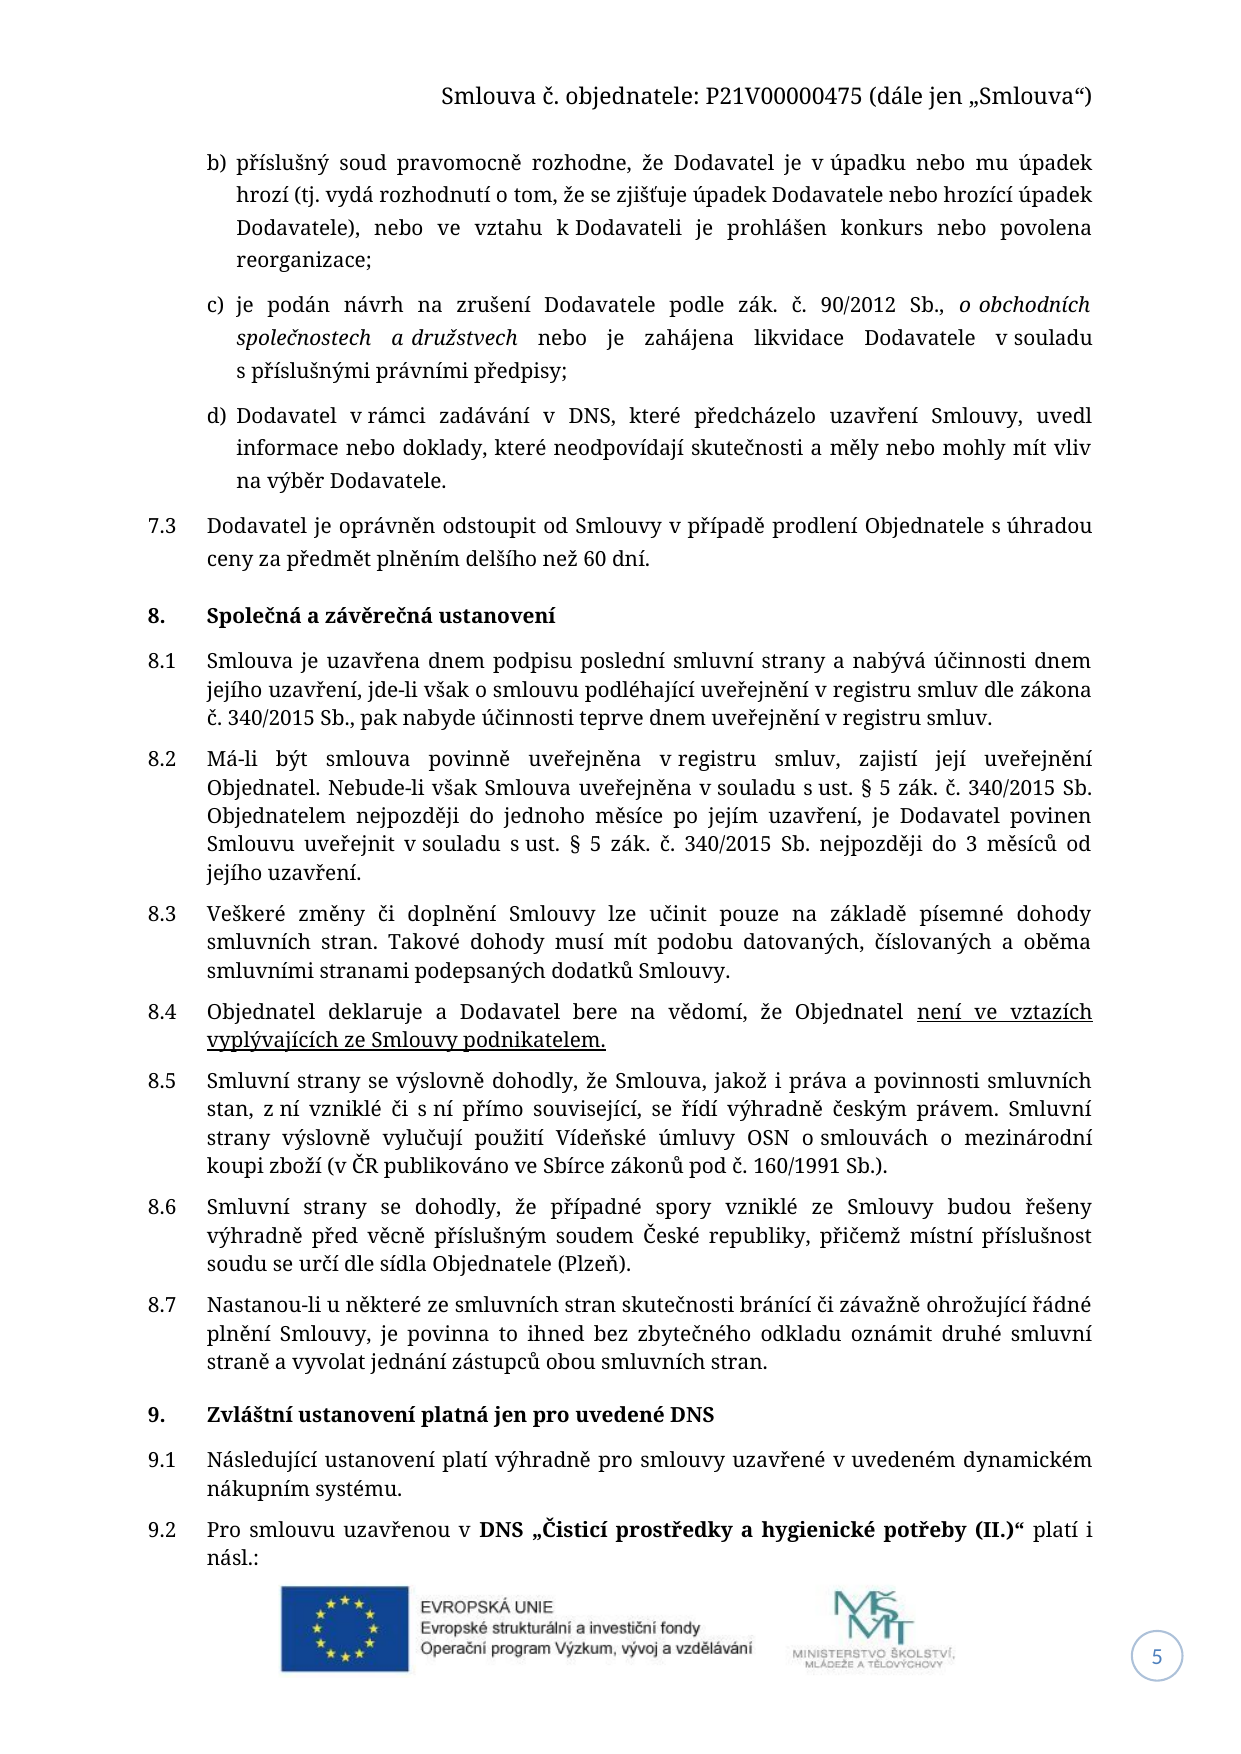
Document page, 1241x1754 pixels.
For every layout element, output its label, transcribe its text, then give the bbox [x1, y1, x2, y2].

list Pro smlouvu uzavřenou v DNS „Čisticí prostředky a hygienické potřeby (II.)“ platí i násl.: [148, 1515, 1093, 1572]
list Nastanou-li u některé ze smluvních stran skutečnosti bránící či závažně ohrožující řádné plnění Smlouvy, je povinna to ihned bez zbytečného odkladu oznámit druhé smluvní straně a vyvolat jednání zástupců obou smluvních stran. [148, 1290, 1093, 1376]
list Smlouva je uzavřena dnem podpisu poslední smluvní strany a nabývá účinnosti dnem jejího uzavření, jde-li však o smlouvu podléhající uveřejnění v registru smluv dle zákona č. 340/2015 Sb., pak nabyde účinnosti teprve dnem uveřejnění v registru smluv. [148, 646, 1093, 732]
list Společná a závěrečná ustanovení [148, 601, 1093, 630]
list je podán návrh na zrušení Dodavatele podle zák. č. 90/2012 Sb., o obchodních společnostech a družstvech nebo je zahájena likvidace Dodavatele v souladu s příslušnými právními předpisy; [207, 291, 1093, 384]
list Smluvní strany se výslovně dohodly, že Smlouva, jakož i práva a povinnosti smluvních stan, z ní vzniklé či s ní přímo související, se řídí výhradně českým právem. Smluvní strany výslovně vylučují použití Vídeňské úmluvy OSN o smlouvách o mezinárodní koupi zboží (v ČR publikováno ve Sbírce zákonů pod č. 160/1991 Sb.). [148, 1066, 1093, 1180]
list Má-li být smlouva povinně uveřejněna v registru smluv, zajistí její uveřejnění Objednatel. Nebude-li však Smlouva uveřejněna v souladu s ust. § 5 zák. č. 340/2015 Sb. Objednatelem nejpozději do jednoho měsíce po jejím uzavření, je Dodavatel povinen Smlouvu uveřejnit v souladu s ust. § 5 zák. č. 340/2015 Sb. nejpozději do 3 měsíců od jejího uzavření. [148, 744, 1093, 886]
list Dodavatel je oprávněn odstoupit od Smlouvy v případě prodlení Objednatele s úhradou ceny za předmět plněním delšího než 60 dní. [148, 511, 1093, 572]
list Veškeré změny či doplnění Smlouvy lze učinit pouze na základě písemné dohody smluvních stran. Takové dohody musí mít podobu datovaných, číslovaných a oběma smluvními stranami podepsaných dodatků Smlouvy. [148, 899, 1093, 984]
picture [278, 1581, 962, 1678]
list Objednatel deklaruje a Dodavatel bere na vědomí, že Objednatel není ve vztazích vyplývajících ze Smlouvy podnikatelem. [148, 997, 1093, 1054]
list Smluvní strany se dohodly, že případné spory vzniklé ze Smlouvy budou řešeny výhradně před věcně příslušným soudem České republiky, přičemž místní příslušnost soudu se určí dle sídla Objednatele (Plzeň). [148, 1192, 1093, 1278]
list Dodavatel v rámci zadávání v DNS, které předcházelo uzavření Smlouvy, uvedl informace nebo doklady, které neodpovídají skutečnosti a měly nebo mohly mít vliv na výběr Dodavatele. [207, 401, 1093, 494]
list příslušný soud pravomocně rozhodne, že Dodavatel je v úpadku nebo mu úpadek hrozí (tj. vydá rozhodnutí o tom, že se zjišťuje úpadek Dodavatele nebo hrozící úpadek Dodavatele), nebo ve vztahu k Dodavateli je prohlášen konkurs nebo povolena reorganizace; [207, 148, 1093, 274]
list Následující ustanovení platí výhradně pro smlouvy uzavřené v uvedeném dynamickém nákupním systému. [148, 1446, 1093, 1502]
list Zvláštní ustanovení platná jen pro uvedené DNS [148, 1401, 1093, 1429]
